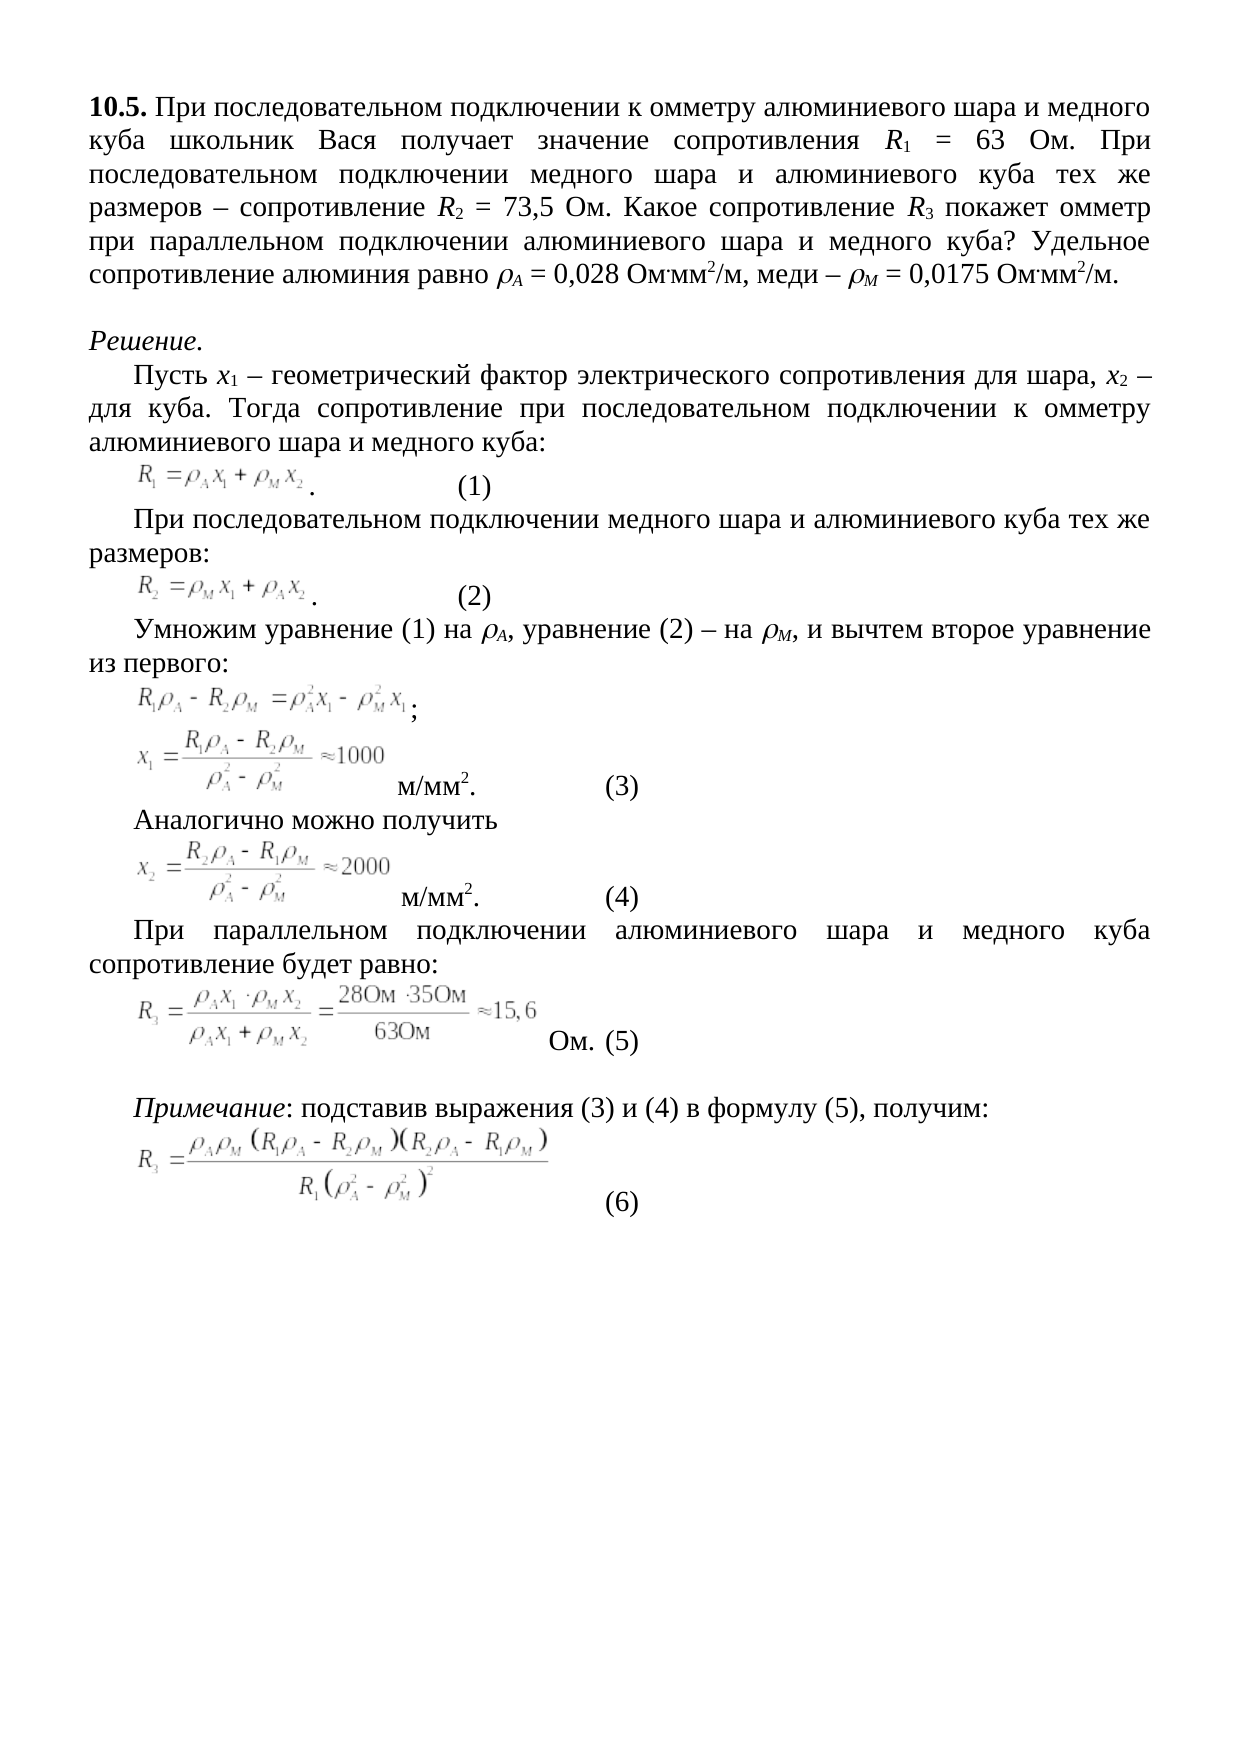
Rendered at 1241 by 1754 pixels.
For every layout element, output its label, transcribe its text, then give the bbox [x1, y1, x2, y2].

text Пусть x1 – геометрический фактор электрического сопротивления для шара, x2 – для куба. Тогда сопротивление при последовательном подключении к омметру алюминиевого шара и медного куба: [89, 357, 1152, 458]
text При последовательном подключении медного шара и алюминиевого куба тех же размеров: [89, 501, 1152, 568]
text 10.5. При последовательном подключении к омметру алюминиевого шара и медного куба школьник Вася получает значение сопротивления R1 = 63 Ом. При последовательном подключении медного шара и алюминиевого куба тех же размеров – сопротивление R2 = 73,5 Ом. Какое сопротивление R3 покажет омметр при параллельном подключении алюминиевого шара и медного куба? Удельное сопротивление алюминия равно А = 0,028 Ом.мм2/м, меди – М = 0,0175 Ом.мм2/м. [89, 89, 1152, 290]
text . (2) [89, 568, 1152, 612]
text м/мм2. (3) [89, 725, 1152, 802]
text Решение. [89, 323, 1152, 357]
text Примечание: подставив выражения (3) и (4) в формулу (5), получим: [89, 1090, 1152, 1124]
text . (1) [89, 458, 1152, 501]
text ; [89, 679, 1152, 725]
text (6) [89, 1124, 1152, 1217]
text Ом. (5) [89, 979, 1152, 1057]
text Умножим уравнение (1) на А, уравнение (2) – на М, и вычтем второе уравнение из первого: [89, 612, 1152, 679]
text При параллельном подключении алюминиевого шара и медного куба сопротивление будет равно: [89, 912, 1152, 979]
text м/мм2. (4) [89, 835, 1152, 912]
text Аналогично можно получить [89, 802, 1152, 835]
